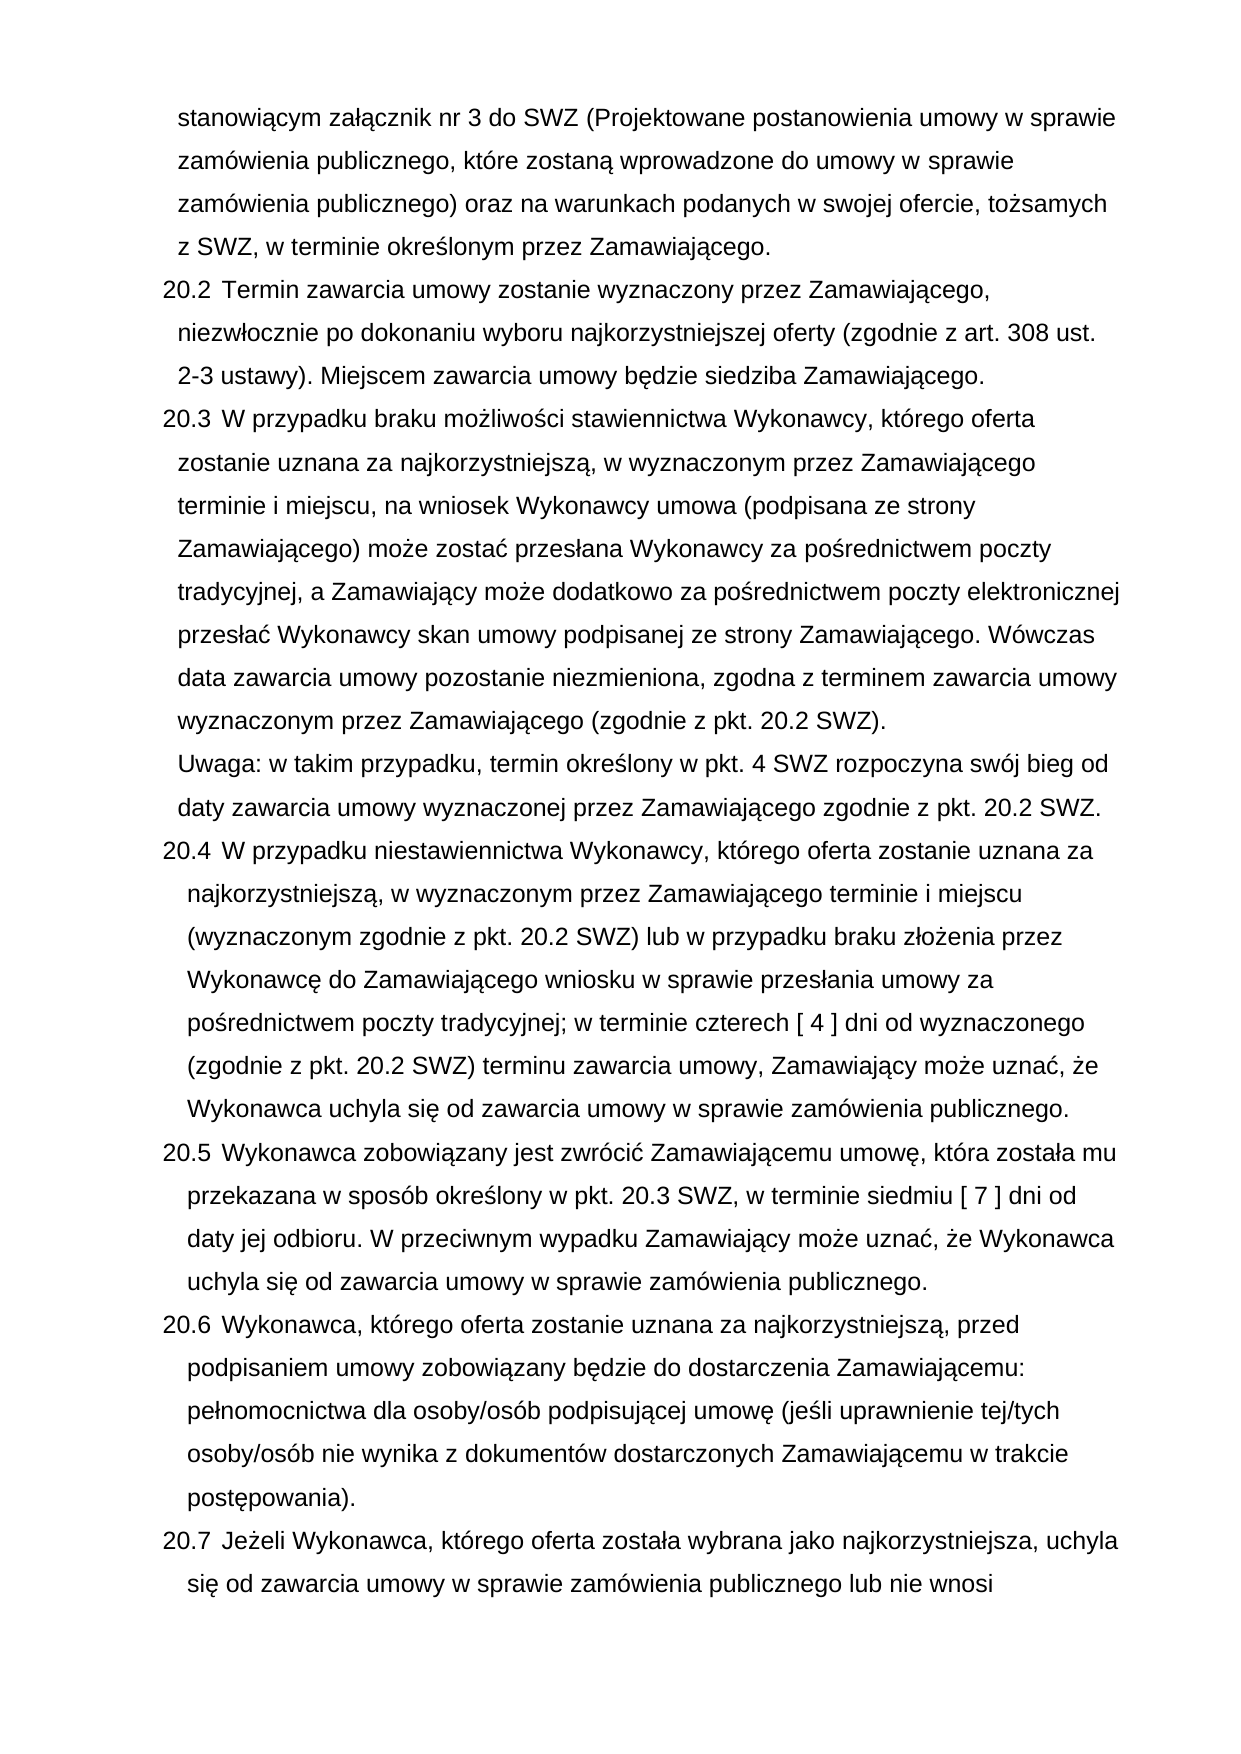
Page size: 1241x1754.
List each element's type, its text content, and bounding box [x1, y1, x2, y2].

list Termin zawarcia umowy zostanie wyznaczony przez Zamawiającego, niezwłocznie po dokonaniu wyboru najkorzystniejszej oferty (zgodnie z art. 308 ust. 2-3 ustawy). Miejscem zawarcia umowy będzie siedziba Zamawiającego. [162, 275, 1122, 390]
list W przypadku braku możliwości stawiennictwa Wykonawcy, którego oferta zostanie uznana za najkorzystniejszą, w wyznaczonym przez Zamawiającego terminie i miejscu, na wniosek Wykonawcy umowa (podpisana ze strony Zamawiającego) może zostać przesłana Wykonawcy za pośrednictwem poczty tradycyjnej, a Zamawiający może dodatkowo za pośrednictwem poczty elektronicznej przesłać Wykonawcy skan umowy podpisanej ze strony Zamawiającego. Wówczas data zawarcia umowy pozostanie niezmieniona, zgodna z terminem zawarcia umowy wyznaczonym przez Zamawiającego (zgodnie z pkt. 20.2 SWZ). [162, 404, 1122, 735]
text Uwaga: w takim przypadku, termin określony w pkt. 4 SWZ rozpoczyna swój bieg od daty zawarcia umowy wyznaczonej przez Zamawiającego zgodnie z pkt. 20.2 SWZ. [177, 749, 1122, 821]
list Wykonawca zobowiązany jest zwrócić Zamawiającemu umowę, która została mu przekazana w sposób określony w pkt. 20.3 SWZ, w terminie siedmiu [ 7 ] dni od daty jej odbioru. W przeciwnym wypadku Zamawiający może uznać, że Wykonawca uchyla się od zawarcia umowy w sprawie zamówienia publicznego. [162, 1137, 1122, 1296]
list W przypadku niestawiennictwa Wykonawcy, którego oferta zostanie uznana za najkorzystniejszą, w wyznaczonym przez Zamawiającego terminie i miejscu (wyznaczonym zgodnie z pkt. 20.2 SWZ) lub w przypadku braku złożenia przez Wykonawcę do Zamawiającego wniosku w sprawie przesłania umowy za pośrednictwem poczty tradycyjnej; w terminie czterech [ 4 ] dni od wyznaczonego (zgodnie z pkt. 20.2 SWZ) terminu zawarcia umowy, Zamawiający może uznać, że Wykonawca uchyla się od zawarcia umowy w sprawie zamówienia publicznego. [162, 836, 1122, 1123]
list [162, 102, 1122, 261]
list Wykonawca, którego oferta zostanie uznana za najkorzystniejszą, przed podpisaniem umowy zobowiązany będzie do dostarczenia Zamawiającemu: pełnomocnictwa dla osoby/osób podpisującej umowę (jeśli uprawnienie tej/tych osoby/osób nie wynika z dokumentów dostarczonych Zamawiającemu w trakcie postępowania). [162, 1310, 1122, 1511]
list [162, 1526, 1122, 1597]
